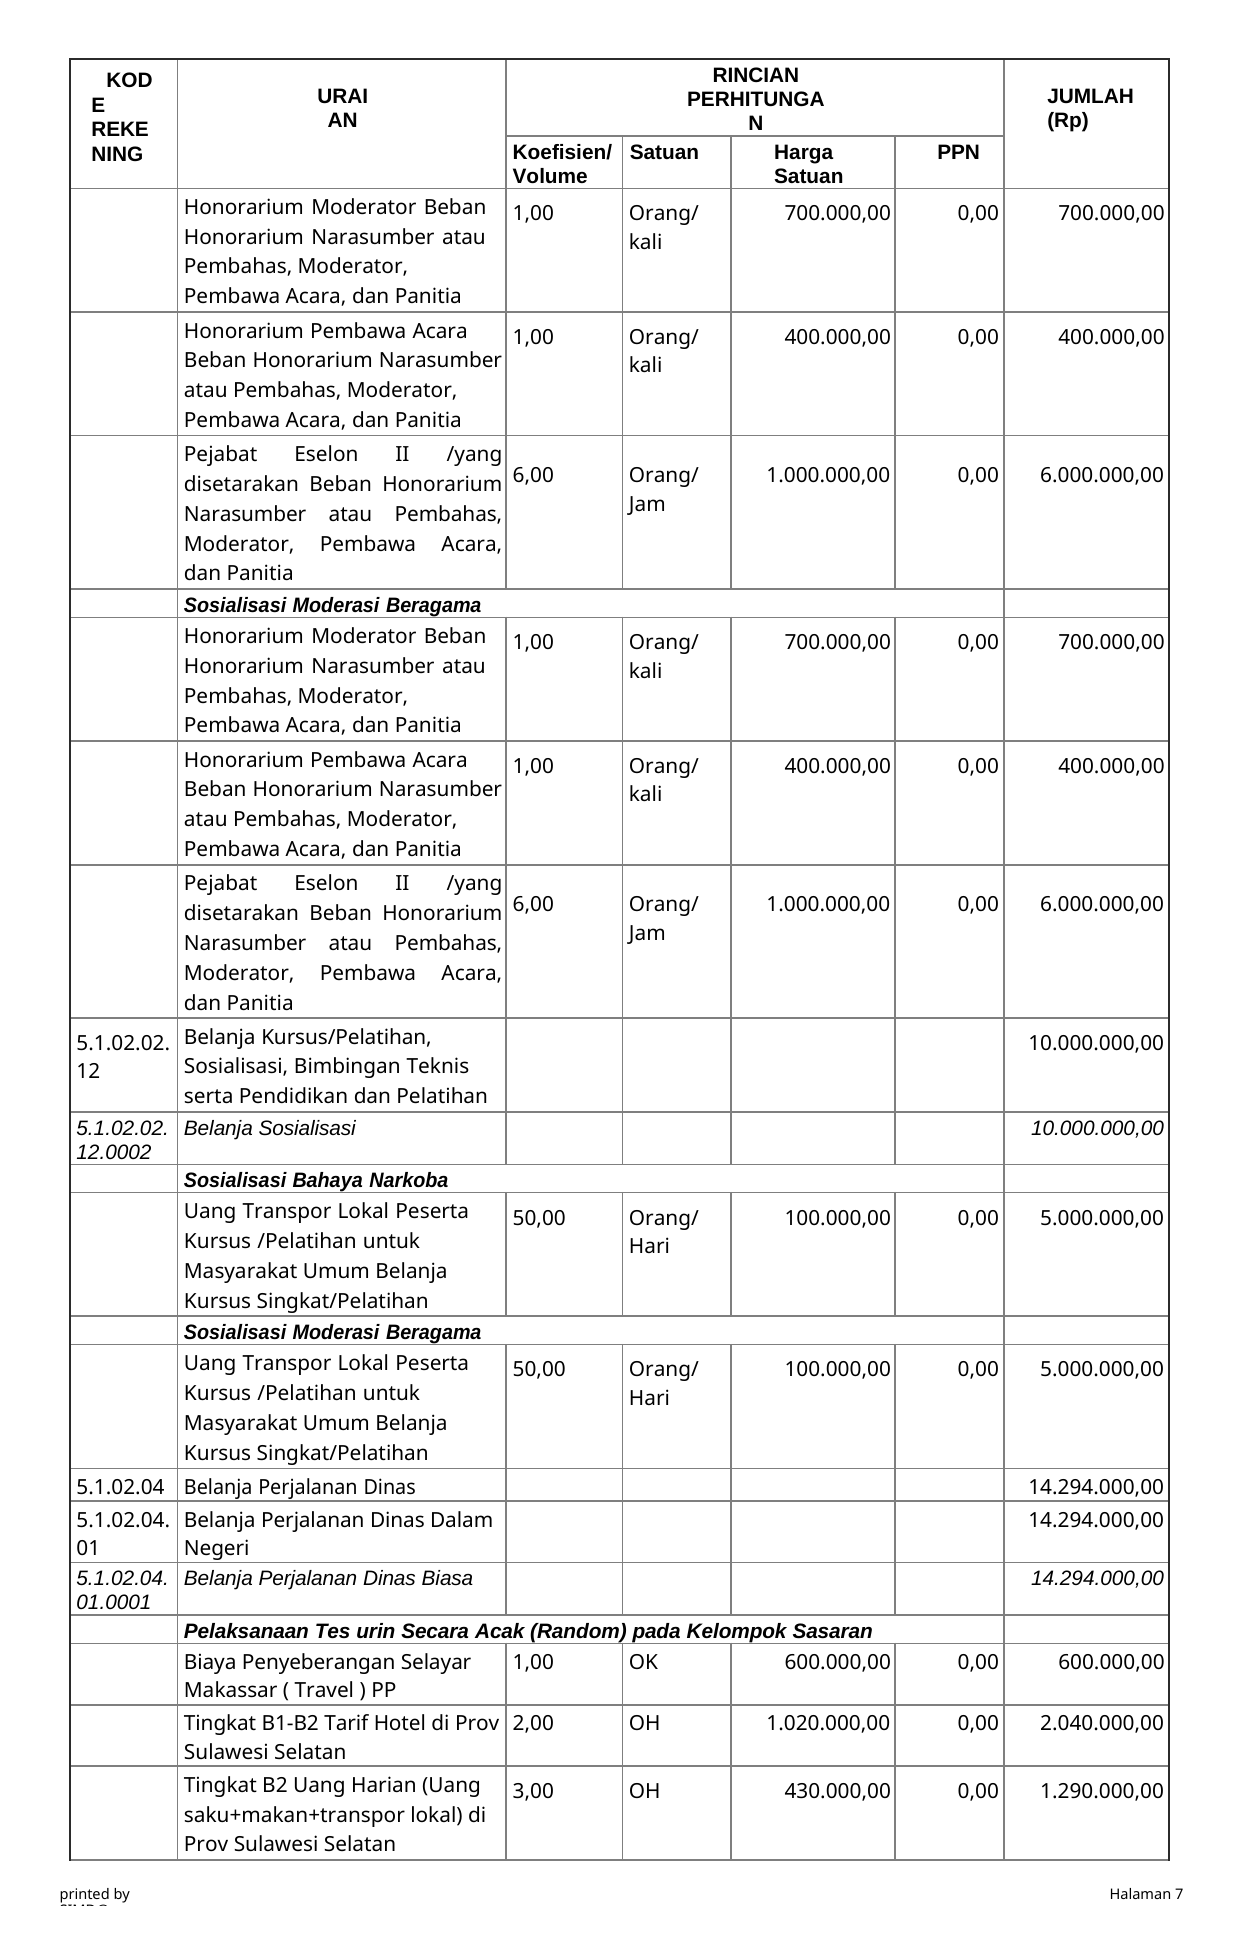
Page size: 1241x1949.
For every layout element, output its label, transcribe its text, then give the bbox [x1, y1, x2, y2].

table_cell 1,00 [507, 313, 622, 435]
table_cell 400.000,00 [1005, 742, 1168, 864]
table_cell [71, 1193, 177, 1315]
table_cell 5.1.02.02.12 [71, 1019, 177, 1111]
table_cell 600.000,00 [732, 1644, 894, 1704]
table_cell 5.000.000,00 [1005, 1345, 1168, 1467]
table_cell [71, 313, 177, 435]
table_cell Orang/kali [623, 618, 730, 740]
table_cell 3,00 [507, 1767, 622, 1859]
table_cell 5.1.02.04.01 [71, 1502, 177, 1562]
table_cell Honorarium Moderator Beban Honorarium Narasumber atau Pembahas, Moderator, Pembawa Acara, dan Panitia [178, 618, 505, 740]
table_cell [71, 436, 177, 588]
table_cell 5.1.02.02.12.0002 [71, 1113, 177, 1163]
table_cell [896, 1469, 1003, 1500]
table_cell [507, 1469, 622, 1500]
table_cell 0,00 [896, 618, 1003, 740]
table_header KODE REKENING [71, 60, 177, 187]
table_cell 10.000.000,00 [1005, 1019, 1168, 1111]
table_cell 50,00 [507, 1345, 622, 1467]
table_cell 1.000.000,00 [732, 436, 894, 588]
table_cell [896, 1502, 1003, 1562]
table_cell 1,00 [507, 618, 622, 740]
table_cell Harga Satuan [732, 137, 894, 187]
table_cell 14.294.000,00 [1005, 1502, 1168, 1562]
table_cell 100.000,00 [732, 1345, 894, 1467]
table_cell 0,00 [896, 742, 1003, 864]
table_cell 0,00 [896, 1644, 1003, 1704]
table_cell 5.1.02.04.01.0001 [71, 1563, 177, 1614]
table_cell Sosialisasi Moderasi Beragama [178, 1317, 1003, 1344]
table_cell [71, 189, 177, 311]
table_cell Sosialisasi Bahaya Narkoba [178, 1165, 1003, 1192]
table_cell Pejabat Eselon II /yang disetarakan Beban Honorarium Narasumber atau Pembahas, Moderator, Pembawa Acara, dan Panitia [178, 436, 505, 588]
table_cell 14.294.000,00 [1005, 1469, 1168, 1500]
table_cell [732, 1502, 894, 1562]
table_cell [623, 1019, 730, 1111]
table_cell [732, 1113, 894, 1163]
table_cell Orang/kali [623, 742, 730, 864]
table_cell [732, 1019, 894, 1111]
table_cell Koefisien/Volume [507, 137, 622, 187]
table_cell [71, 618, 177, 740]
table_cell Belanja Kursus/Pelatihan, Sosialisasi, Bimbingan Teknis serta Pendidikan dan Pelatihan [178, 1019, 505, 1111]
table_cell 0,00 [896, 1193, 1003, 1315]
table_cell Honorarium Pembawa Acara Beban Honorarium Narasumber atau Pembahas, Moderator, Pembawa Acara, dan Panitia [178, 313, 505, 435]
table_cell 700.000,00 [1005, 618, 1168, 740]
table_cell [507, 1563, 622, 1614]
table_cell [732, 1563, 894, 1614]
table_cell [71, 1165, 177, 1192]
table_cell [71, 1706, 177, 1765]
table_cell 1.020.000,00 [732, 1706, 894, 1765]
table_cell Belanja Perjalanan Dinas [178, 1469, 505, 1500]
table_cell 2,00 [507, 1706, 622, 1765]
table_cell [71, 590, 177, 617]
table_cell 100.000,00 [732, 1193, 894, 1315]
table_cell [732, 1469, 894, 1500]
table_cell Uang Transpor Lokal Peserta Kursus /Pelatihan untuk Masyarakat Umum Belanja Kursus Singkat/Pelatihan [178, 1193, 505, 1315]
table_cell Honorarium Pembawa Acara Beban Honorarium Narasumber atau Pembahas, Moderator, Pembawa Acara, dan Panitia [178, 742, 505, 864]
table_cell [71, 866, 177, 1017]
table_cell Belanja Sosialisasi [178, 1113, 505, 1163]
table_cell [71, 1616, 177, 1642]
table_cell Uang Transpor Lokal Peserta Kursus /Pelatihan untuk Masyarakat Umum Belanja Kursus Singkat/Pelatihan [178, 1345, 505, 1467]
table_cell 5.1.02.04 [71, 1469, 177, 1500]
table_cell [71, 1345, 177, 1467]
table_cell 0,00 [896, 1706, 1003, 1765]
table_cell 1.000.000,00 [732, 866, 894, 1017]
table_cell 0,00 [896, 866, 1003, 1017]
table_cell 1,00 [507, 1644, 622, 1704]
table_header RINCIAN PERHITUNGAN [507, 60, 1003, 135]
table_header URAIAN [178, 60, 505, 187]
table_cell 400.000,00 [1005, 313, 1168, 435]
table_cell Orang/kali [623, 313, 730, 435]
table_cell 430.000,00 [732, 1767, 894, 1859]
table_cell Pejabat Eselon II /yang disetarakan Beban Honorarium Narasumber atau Pembahas, Moderator, Pembawa Acara, dan Panitia [178, 866, 505, 1017]
table_cell 700.000,00 [1005, 189, 1168, 311]
table_cell Tingkat B1-B2 Tarif Hotel di Prov Sulawesi Selatan [178, 1706, 505, 1765]
table_cell Honorarium Moderator Beban Honorarium Narasumber atau Pembahas, Moderator, Pembawa Acara, dan Panitia [178, 189, 505, 311]
table_cell Sosialisasi Moderasi Beragama [178, 590, 1003, 617]
table_cell 400.000,00 [732, 742, 894, 864]
table_cell 0,00 [896, 313, 1003, 435]
table_cell 6.000.000,00 [1005, 866, 1168, 1017]
table_cell [623, 1502, 730, 1562]
table_cell 6.000.000,00 [1005, 436, 1168, 588]
table_cell OH [623, 1706, 730, 1765]
table_cell [507, 1113, 622, 1163]
table_header JUMLAH (Rp) [1005, 60, 1168, 187]
table_cell 0,00 [896, 189, 1003, 311]
table_cell 0,00 [896, 1767, 1003, 1859]
table_cell Belanja Perjalanan Dinas Dalam Negeri [178, 1502, 505, 1562]
table_cell Orang/kali [623, 189, 730, 311]
table_cell [1005, 1616, 1168, 1642]
table_cell [71, 742, 177, 864]
table_cell 700.000,00 [732, 189, 894, 311]
table_cell [71, 1767, 177, 1859]
table_cell [1005, 1317, 1168, 1344]
table_cell 1,00 [507, 189, 622, 311]
table_cell Orang/Hari [623, 1193, 730, 1315]
table_cell [507, 1502, 622, 1562]
table_cell 6,00 [507, 866, 622, 1017]
table_cell 0,00 [896, 1345, 1003, 1467]
table_cell Pelaksanaan Tes urin Secara Acak (Random) pada Kelompok Sasaran [178, 1616, 1003, 1642]
table_cell Orang/Hari [623, 1345, 730, 1467]
table_cell [896, 1019, 1003, 1111]
table_cell Orang/Jam [623, 436, 730, 588]
table_cell OH [623, 1767, 730, 1859]
table_cell Belanja Perjalanan Dinas Biasa [178, 1563, 505, 1614]
table_cell 10.000.000,00 [1005, 1113, 1168, 1163]
table_cell 50,00 [507, 1193, 622, 1315]
table_cell 0,00 [896, 436, 1003, 588]
table_cell [623, 1113, 730, 1163]
table_cell 400.000,00 [732, 313, 894, 435]
table_cell 1,00 [507, 742, 622, 864]
table_cell [623, 1469, 730, 1500]
table_cell Biaya Penyeberangan Selayar Makassar ( Travel ) PP [178, 1644, 505, 1704]
table_cell [71, 1644, 177, 1704]
table_cell 700.000,00 [732, 618, 894, 740]
table_cell [896, 1563, 1003, 1614]
table_cell [71, 1317, 177, 1344]
table_cell 5.000.000,00 [1005, 1193, 1168, 1315]
table_cell 600.000,00 [1005, 1644, 1168, 1704]
table_cell [1005, 590, 1168, 617]
table_cell [1005, 1165, 1168, 1192]
table_cell Satuan [623, 137, 730, 187]
table_cell OK [623, 1644, 730, 1704]
table_cell 6,00 [507, 436, 622, 588]
table_cell [623, 1563, 730, 1614]
table_cell 14.294.000,00 [1005, 1563, 1168, 1614]
table_cell Orang/Jam [623, 866, 730, 1017]
table_cell PPN [896, 137, 1003, 187]
table_cell Tingkat B2 Uang Harian (Uang saku+makan+transpor lokal) di Prov Sulawesi Selatan [178, 1767, 505, 1859]
table_cell [896, 1113, 1003, 1163]
table_cell [507, 1019, 622, 1111]
table_cell 2.040.000,00 [1005, 1706, 1168, 1765]
table_cell 1.290.000,00 [1005, 1767, 1168, 1859]
